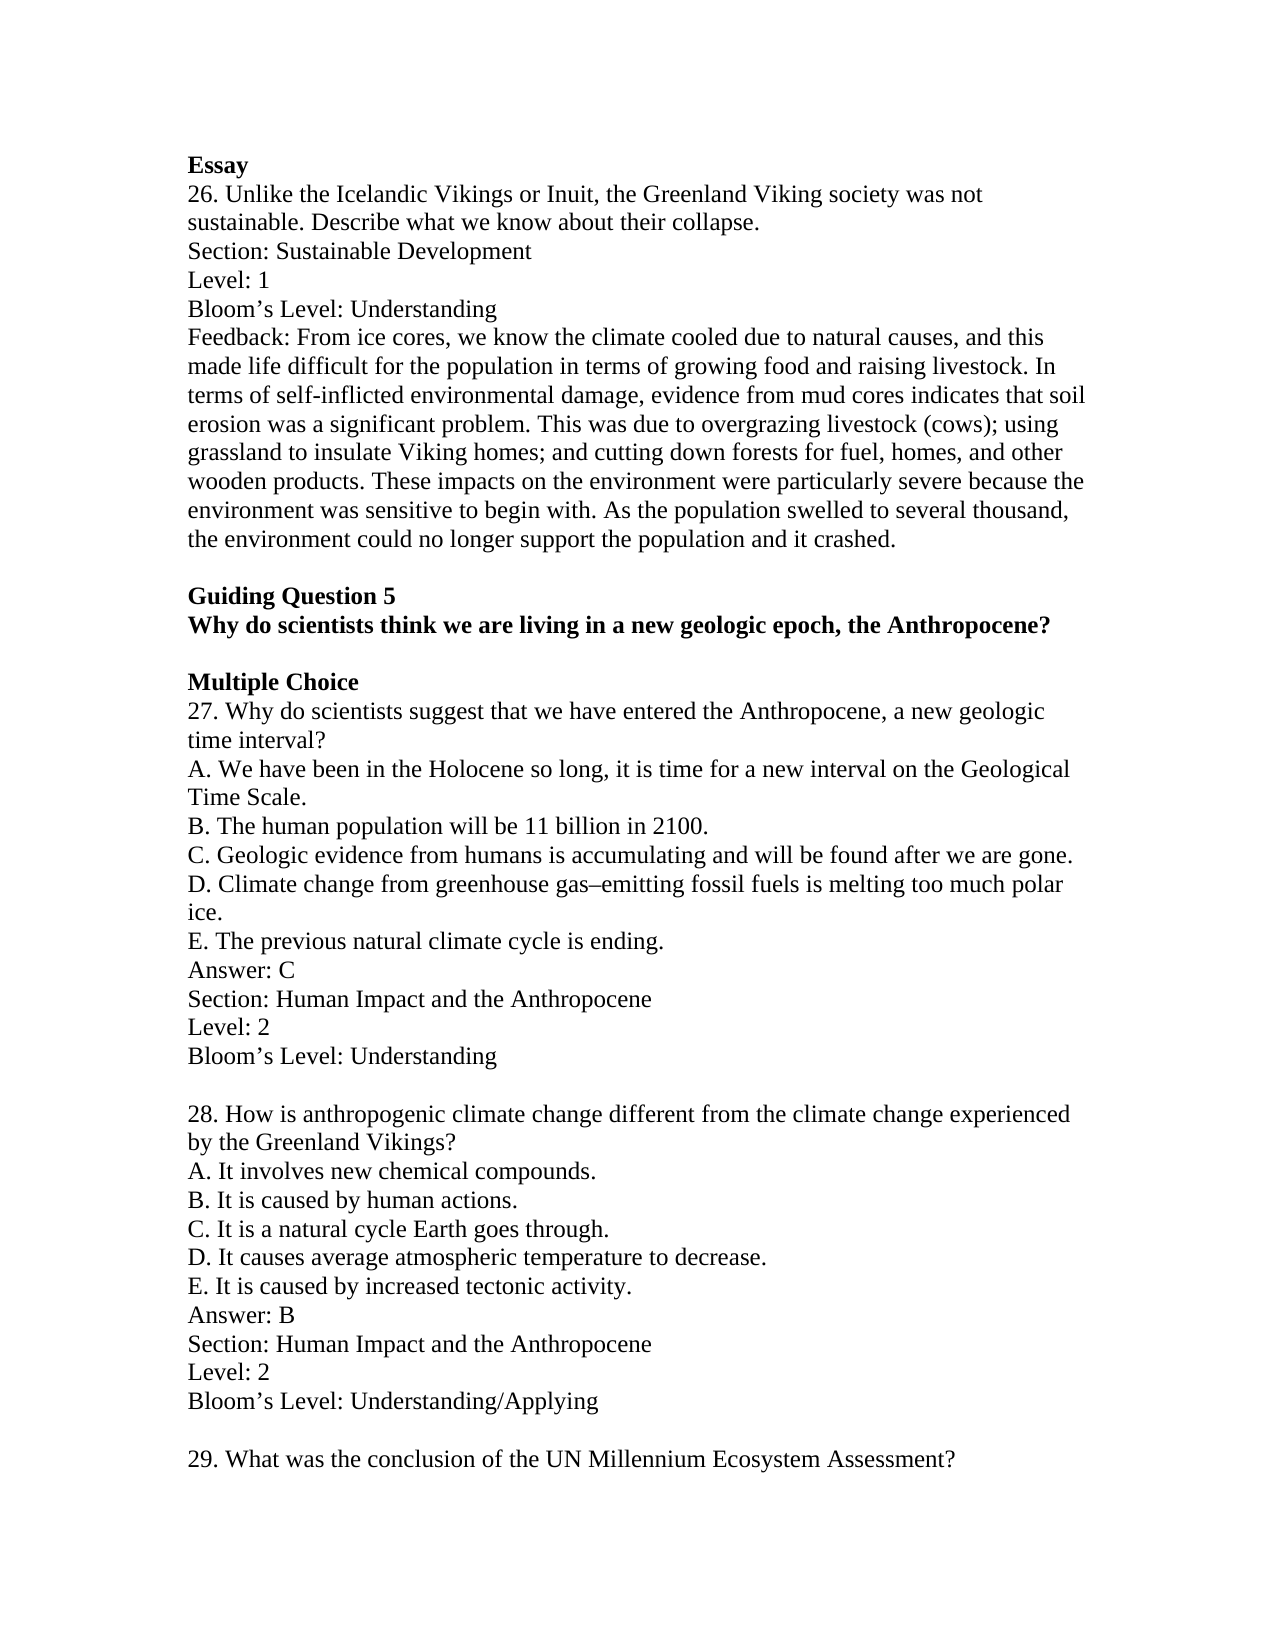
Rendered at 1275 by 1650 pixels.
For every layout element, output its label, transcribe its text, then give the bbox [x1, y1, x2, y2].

text B. It is caused by human actions. [187, 1185, 1087, 1214]
text Level: 1 [187, 265, 1087, 294]
text Essay [187, 150, 1087, 179]
text 26. Unlike the Icelandic Vikings or Inuit, the Greenland Viking society was not sustainable. Describe what we know about their collapse. [187, 179, 1087, 236]
text Section: Sustainable Development [187, 236, 1087, 265]
text Level: 2 [187, 1357, 1087, 1386]
text Bloom’s Level: Understanding [187, 294, 1087, 322]
text 27. Why do scientists suggest that we have entered the Anthropocene, a new geologic time interval? [187, 696, 1087, 754]
text D. Climate change from greenhouse gas–emitting fossil fuels is melting too much polar ice. [187, 869, 1087, 926]
text Answer: B [187, 1300, 1087, 1329]
text C. Geologic evidence from humans is accumulating and will be found after we are gone. [187, 840, 1087, 869]
text B. The human population will be 11 billion in 2100. [187, 811, 1087, 840]
text Level: 2 [187, 1012, 1087, 1041]
text E. It is caused by increased tectonic activity. [187, 1271, 1087, 1300]
text Bloom’s Level: Understanding [187, 1041, 1087, 1070]
text Why do scientists think we are living in a new geologic epoch, the Anthropocene? [187, 610, 1087, 639]
text Answer: C [187, 955, 1087, 984]
text Section: Human Impact and the Anthropocene [187, 1329, 1087, 1357]
text Multiple Choice [187, 667, 1087, 696]
text Feedback: From ice cores, we know the climate cooled due to natural causes, and this made life difficult for the population in terms of growing food and raising livestock. In terms of self-inflicted environmental damage, evidence from mud cores indicates that soil erosion was a significant problem. This was due to overgrazing livestock (cows); using grassland to insulate Viking homes; and cutting down forests for fuel, homes, and other wooden products. These impacts on the environment were particularly severe because the environment was sensitive to begin with. As the population swelled to several thousand, the environment could no longer support the population and it crashed. [187, 322, 1087, 552]
text A. We have been in the Holocene so long, it is time for a new interval on the Geological Time Scale. [187, 754, 1087, 811]
text Guiding Question 5 [187, 581, 1087, 610]
text C. It is a natural cycle Earth goes through. [187, 1214, 1087, 1242]
text A. It involves new chemical compounds. [187, 1156, 1087, 1185]
text Section: Human Impact and the Anthropocene [187, 984, 1087, 1012]
text 29. What was the conclusion of the UN Millennium Ecosystem Assessment? [187, 1444, 1087, 1472]
text E. The previous natural climate cycle is ending. [187, 926, 1087, 955]
text Bloom’s Level: Understanding/Applying [187, 1386, 1087, 1415]
text D. It causes average atmospheric temperature to decrease. [187, 1242, 1087, 1271]
text 28. How is anthropogenic climate change different from the climate change experienced by the Greenland Vikings? [187, 1099, 1087, 1156]
